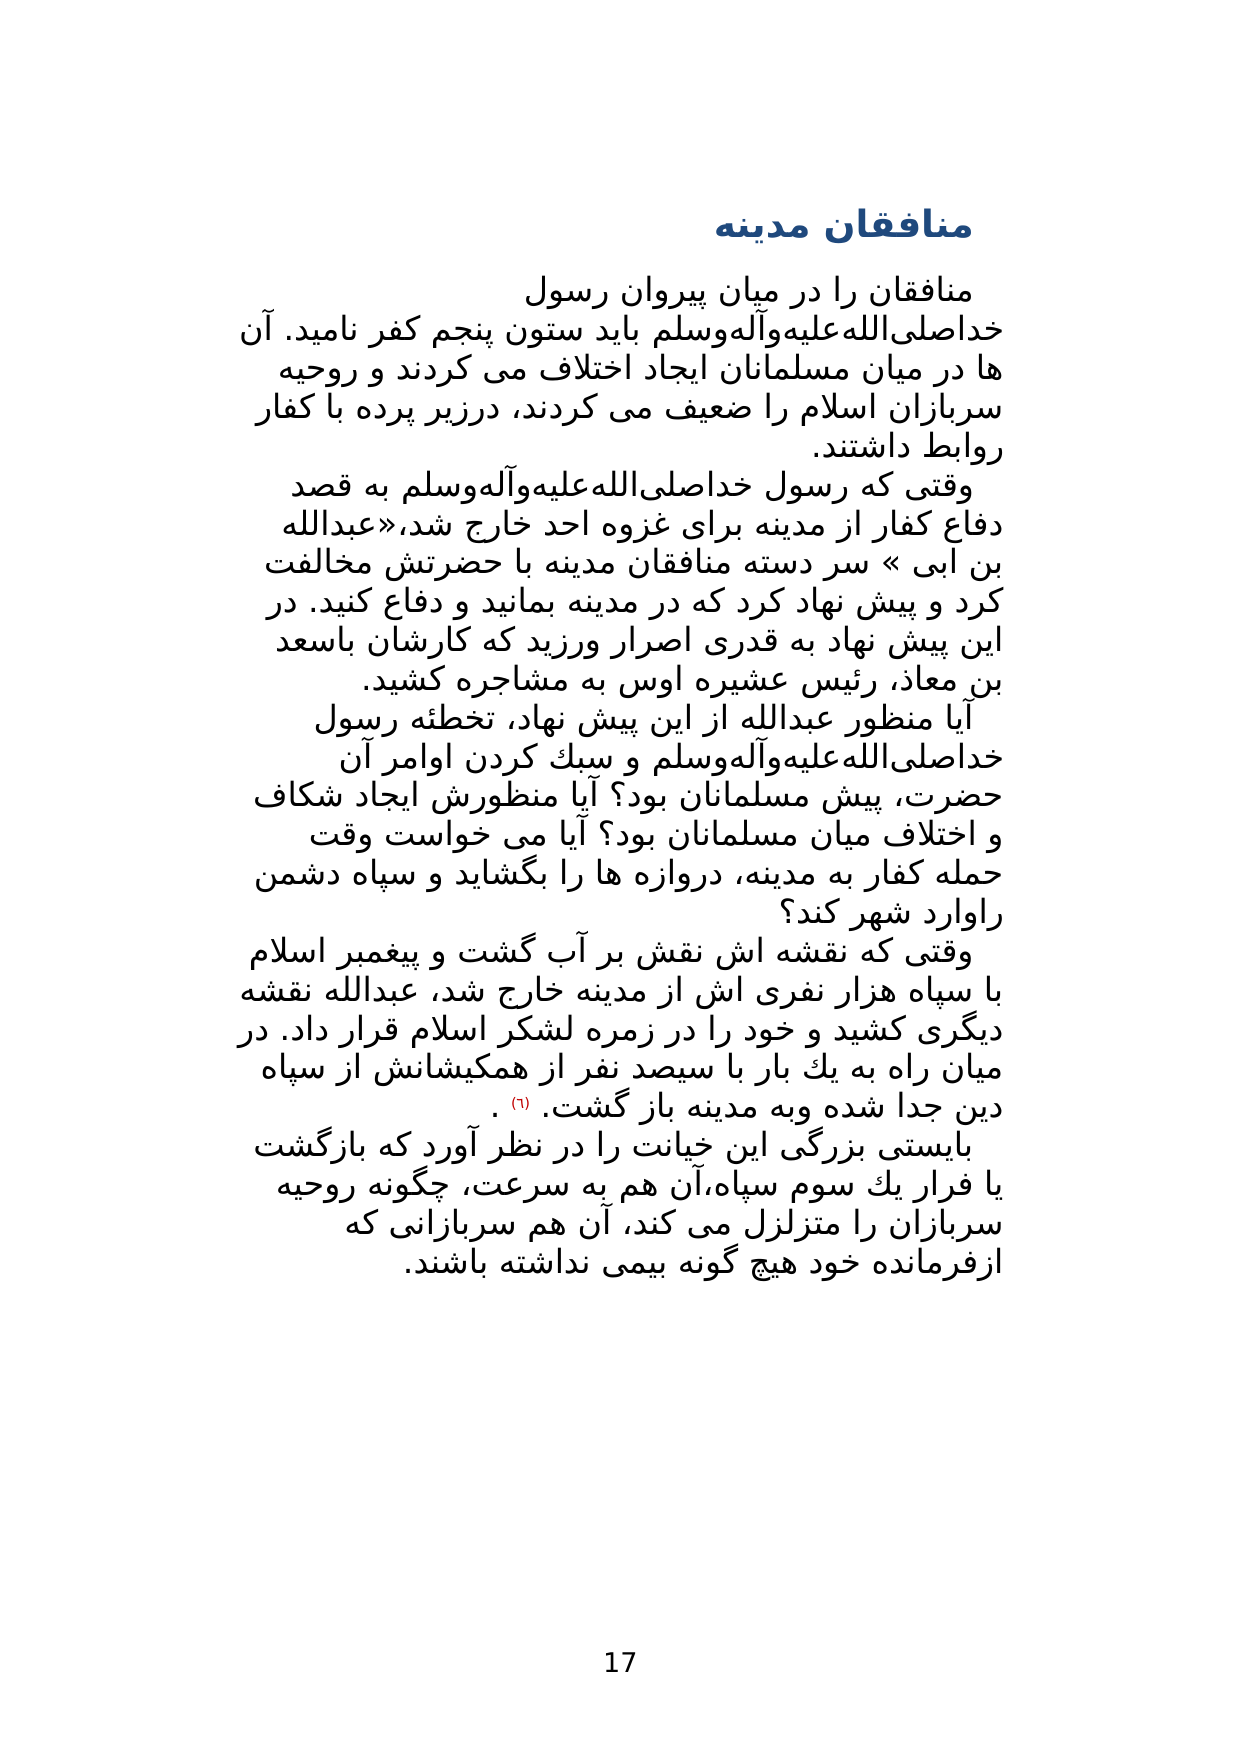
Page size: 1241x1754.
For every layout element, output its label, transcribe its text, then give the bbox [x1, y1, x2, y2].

text وقتى كه نقشه اش نقش بر آب گشت و پيغمبر اسلام با سپاه هزار نفرى اش از مدينه خارج شد، عبدالله نقشه ديگرى كشيد و خود را در زمره لشكر اسلام قرار داد. در ميان راه به يك بار با سيصد نفر از همكيشانش از سپاه دين جدا شده وبه مدينه باز گشت. (٦) . [236, 931, 1004, 1126]
text وقتى كه رسول خداصلى‌الله‌عليه‌وآله‌وسلم به قصد دفاع كفار از مدينه براى غزوه احد خارج شد،«عبدالله بن ابى » سر دسته منافقان مدينه با حضرتش مخالفت كرد و پيش نهاد كرد كه در مدينه بمانيد و دفاع كنيد. در اين پيش نهاد به قدرى اصرار ورزيد كه كارشان باسعد بن معاذ، رئيس عشيره اوس به مشاجره كشيد. [236, 465, 1004, 698]
text بايستى بزرگى اين خيانت را در نظر آورد كه بازگشت يا فرار يك سوم سپاه،آن هم به سرعت، چگونه روحيه سربازان را متزلزل مى كند، آن هم سربازانى كه ازفرمانده خود هيچ گونه بيمى نداشته باشند. [236, 1126, 1004, 1281]
text منافقان را در ميان پيروان رسول خداصلى‌الله‌عليه‌وآله‌وسلم بايد ستون پنجم كفر ناميد. آن ها در ميان مسلمانان ايجاد اختلاف مى كردند و روحيه سربازان اسلام را ضعيف مى كردند، درزير پرده با كفار روابط داشتند. [236, 271, 1004, 465]
subtitle منافقان مدينه [236, 202, 1004, 246]
text آيا منظور عبدالله از اين پيش نهاد، تخطئه رسول خداصلى‌الله‌عليه‌وآله‌وسلم و سبك كردن اوامر آن حضرت، پيش مسلمانان بود؟ آيا منظورش ايجاد شكاف و اختلاف ميان مسلمانان بود؟ آيا مى خواست وقت حمله كفار به مدينه، دروازه ها را بگشايد و سپاه دشمن راوارد شهر كند؟ [236, 698, 1004, 931]
